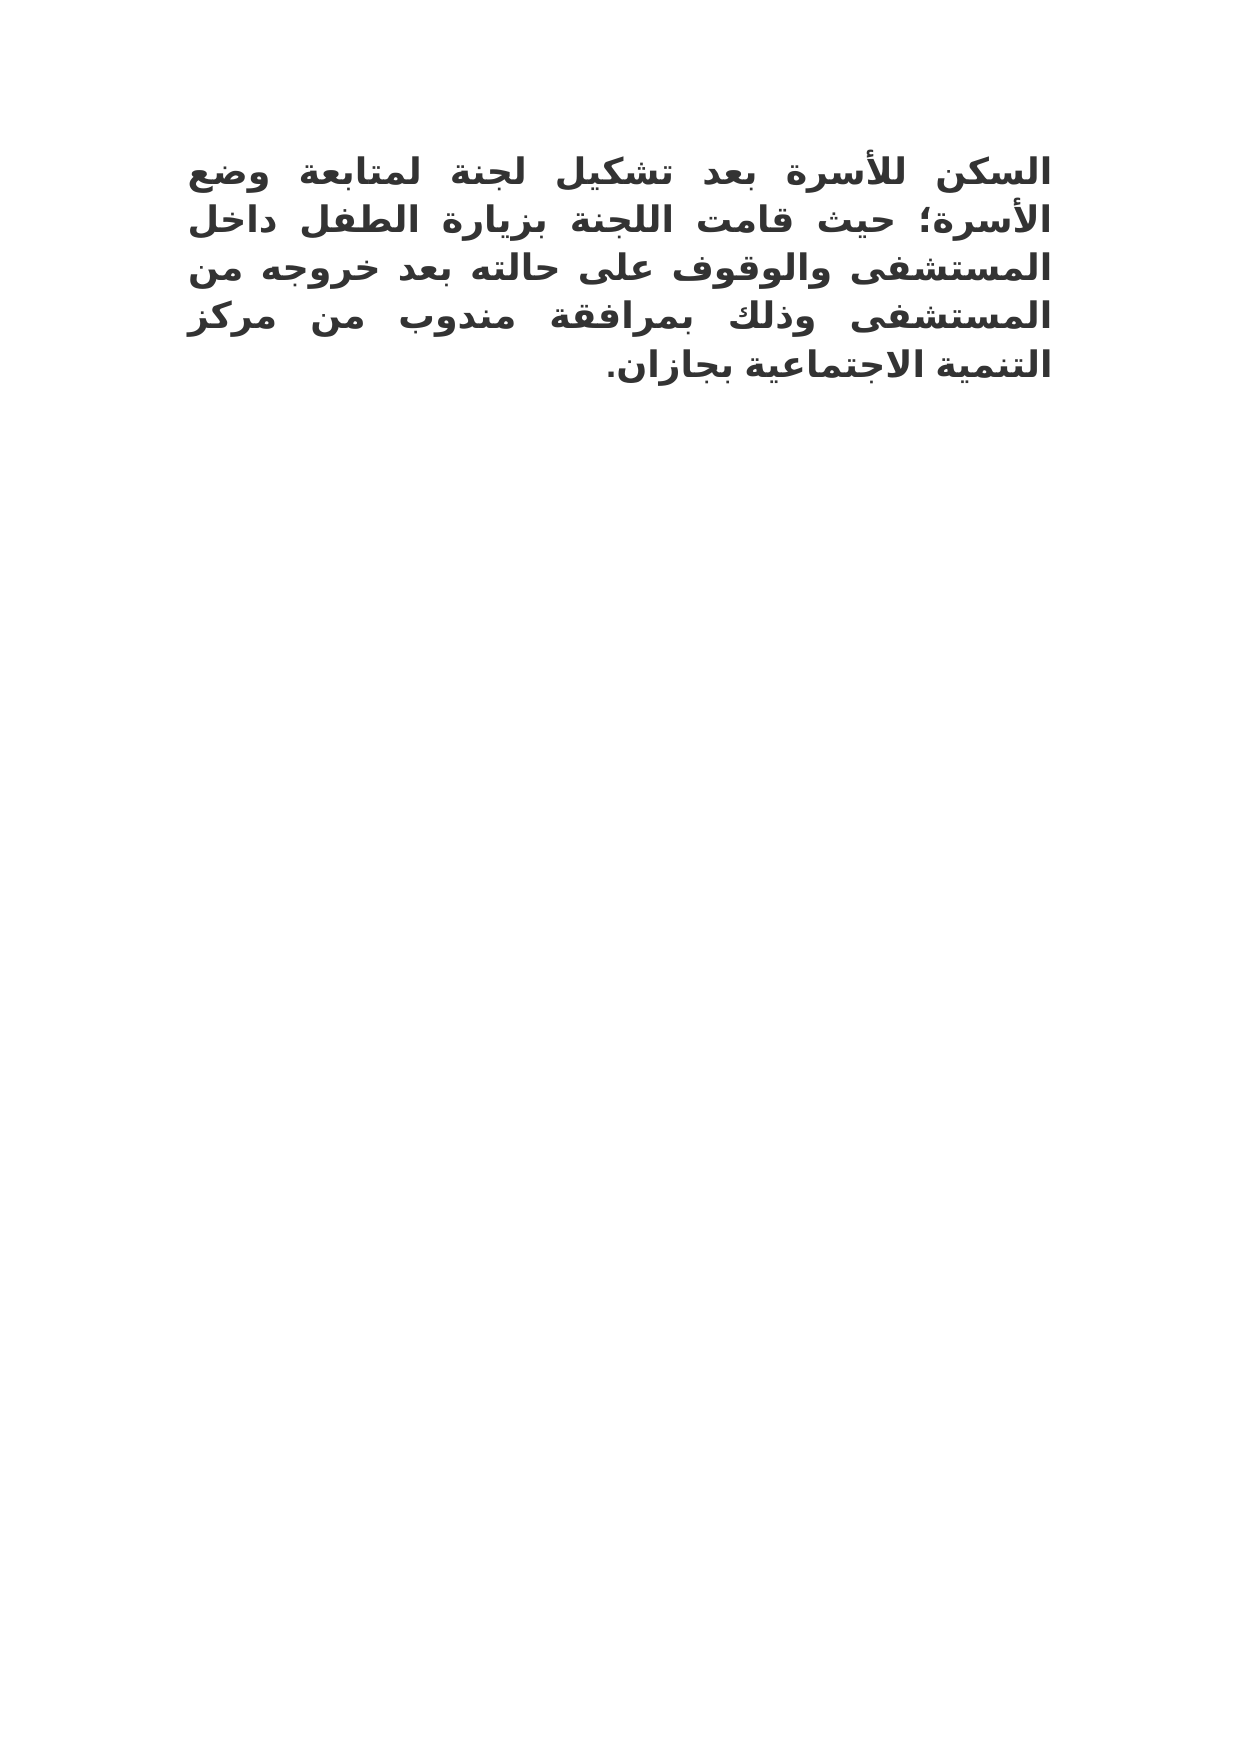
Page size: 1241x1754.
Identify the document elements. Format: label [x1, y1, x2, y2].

text [187, 150, 1053, 385]
